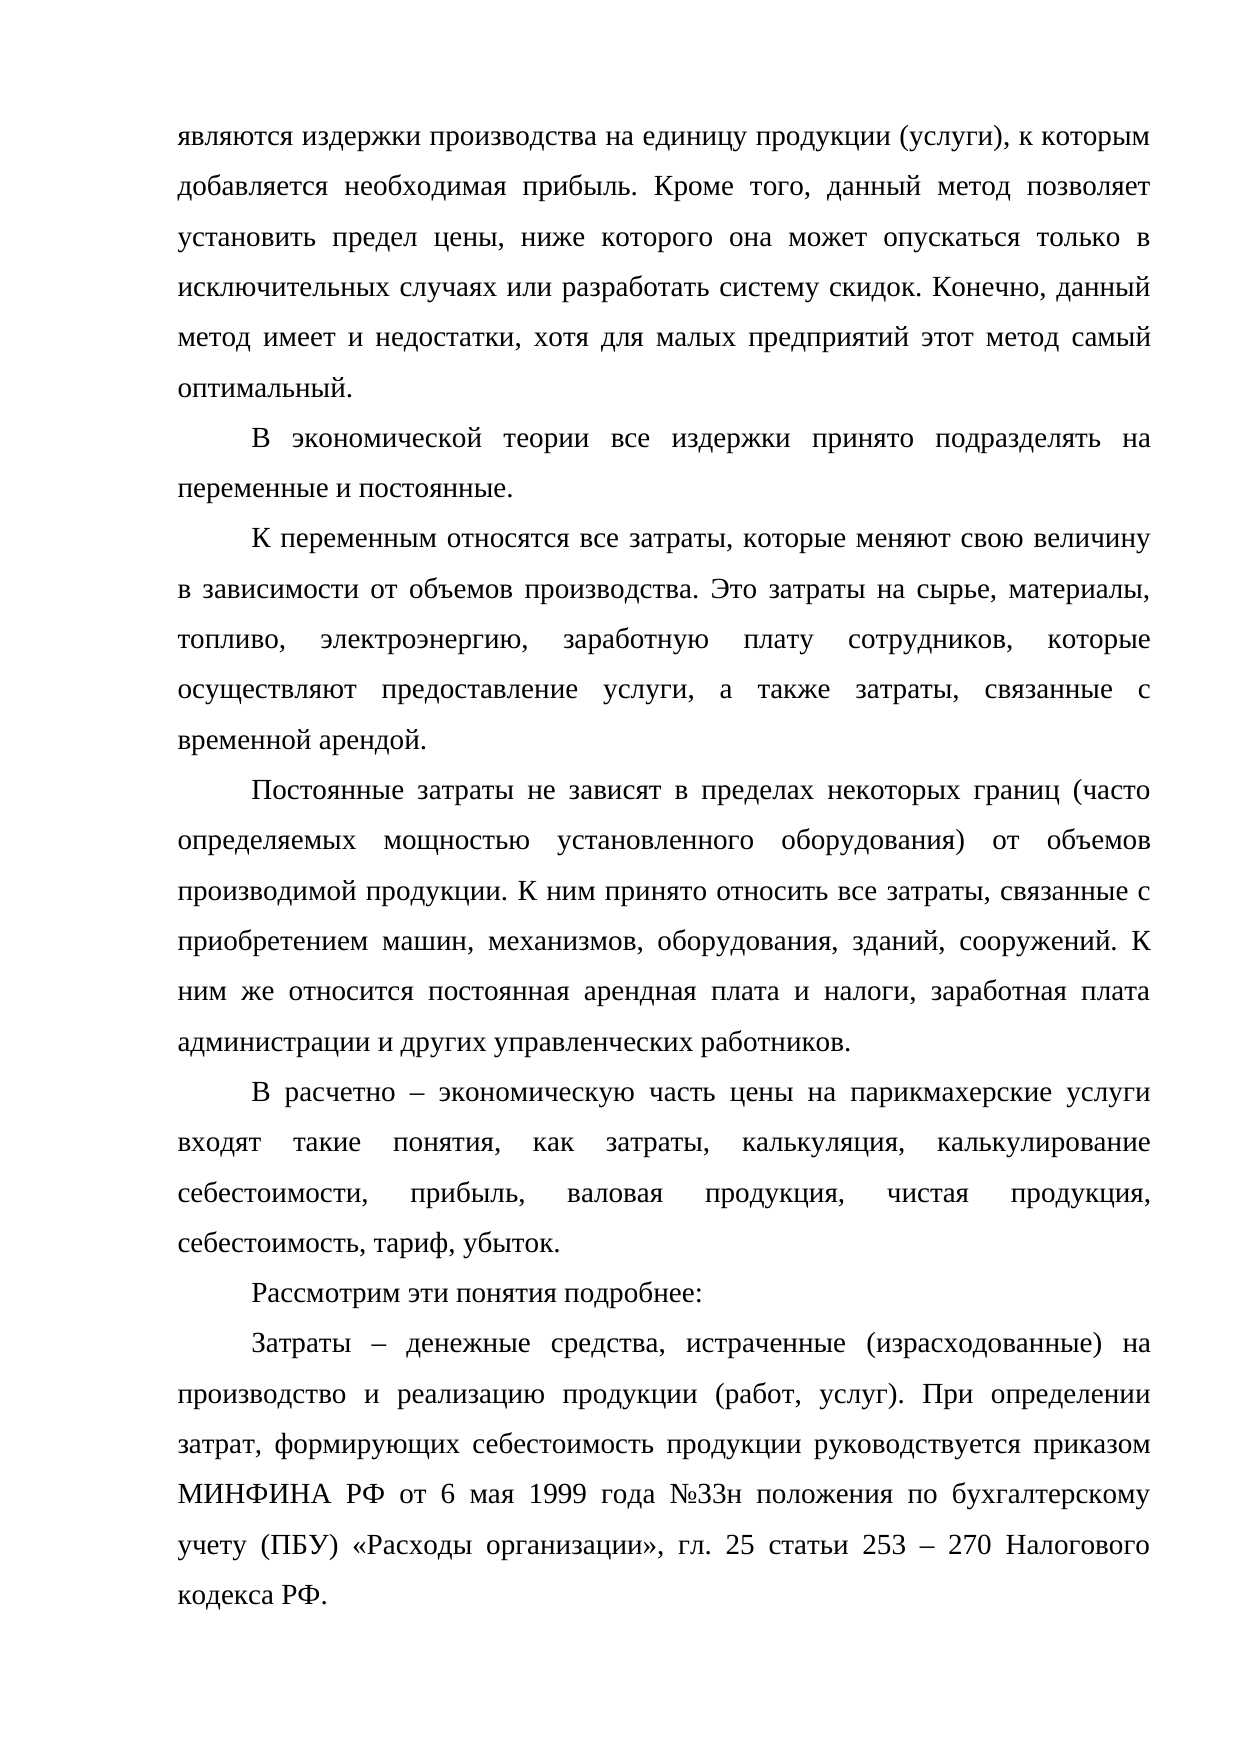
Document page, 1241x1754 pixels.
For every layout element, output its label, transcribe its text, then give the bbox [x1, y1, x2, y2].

text Рассмотрим эти понятия подробнее: [177, 1275, 1152, 1309]
text К переменным относятся все затраты, которые меняют свою величину в зависимости от объемов производства. Это затраты на сырье, материалы, топливо, электроэнергию, заработную плату сотрудников, которые осуществляют предоставление услуги, а также затраты, связанные с временной арендой. [177, 521, 1152, 755]
text Затраты – денежные средства, истраченные (израсходованные) на производство и реализацию продукции (работ, услуг). При определении затрат, формирующих себестоимость продукции руководствуется приказом МИНФИНА РФ от 6 мая 1999 года №33н положения по бухгалтерскому учету (ПБУ) «Расходы организации», гл. 25 статьи 253 – 270 Налогового кодекса РФ. [177, 1326, 1152, 1611]
text Постоянные затраты не зависят в пределах некоторых границ (часто определяемых мощностью установленного оборудования) от объемов производимой продукции. К ним принято относить все затраты, связанные с приобретением машин, механизмов, оборудования, зданий, сооружений. К ним же относится постоянная арендная плата и налоги, заработная плата администрации и других управленческих работников. [177, 772, 1152, 1057]
text В расчетно – экономическую часть цены на парикмахерские услуги входят такие понятия, как затраты, калькуляция, калькулирование себестоимости, прибыль, валовая продукция, чистая продукция, себестоимость, тариф, убыток. [177, 1074, 1152, 1258]
text В экономической теории все издержки принято подразделять на переменные и постоянные. [177, 420, 1152, 504]
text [177, 118, 1152, 403]
